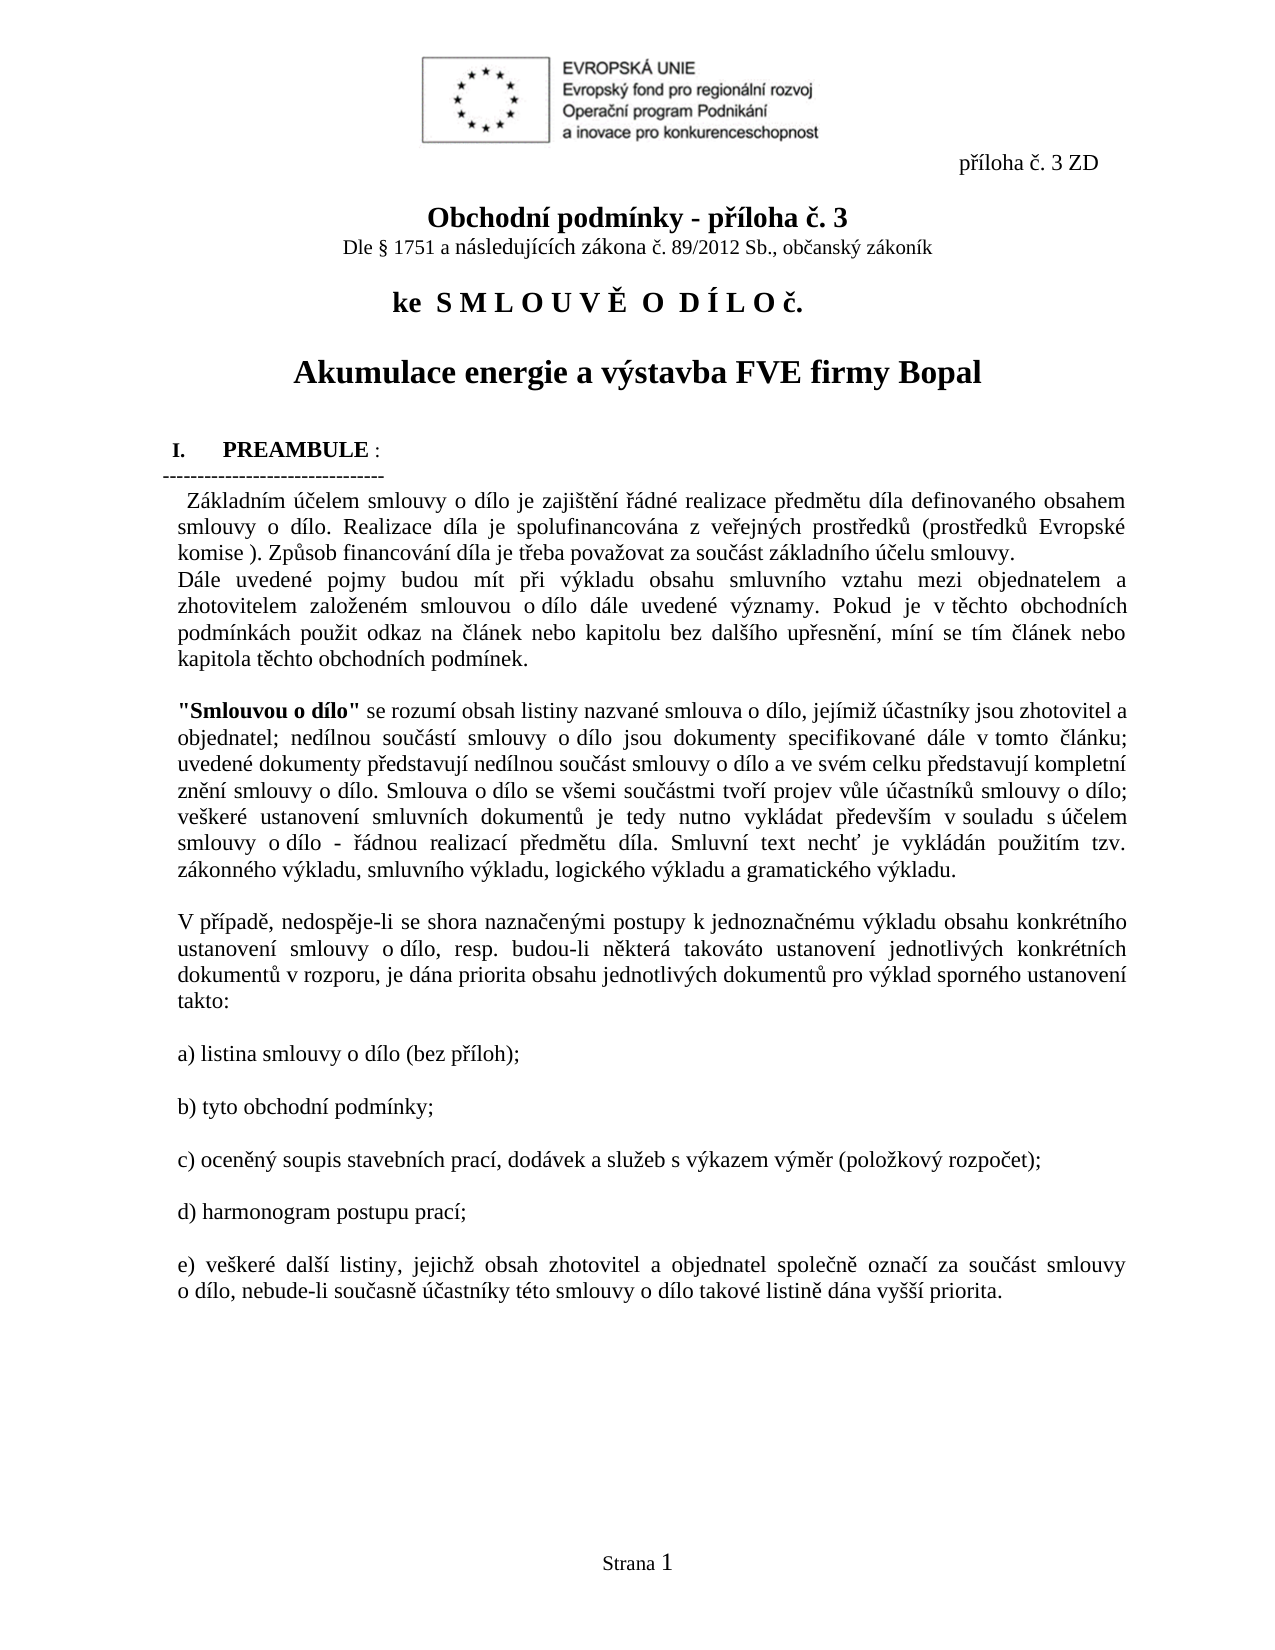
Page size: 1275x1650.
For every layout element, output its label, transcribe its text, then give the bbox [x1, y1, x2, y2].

text ke S M L O U V Ě O D Í L O č. [148, 284, 1127, 319]
text -------------------------------- [162, 463, 1127, 487]
list V případě, nedospěje-li se shora naznačenými postupy k jednoznačnému výkladu obsahu konkrétního ustanovení smlouvy o dílo, resp. budou-li některá takováto ustanovení jednotlivých konkrétních dokumentů v rozporu, je dána priorita obsahu jednotlivých dokumentů pro výklad sporného ustanovení takto: [177, 908, 1127, 1014]
text Základním účelem smlouvy o dílo je zajištění řádné realizace předmětu díla definovaného obsahem smlouvy o dílo. Realizace díla je spolufinancována z veřejných prostředků (prostředků Evropské komise ). Způsob financování díla je třeba považovat za součást základního účelu smlouvy. [162, 487, 1127, 566]
list d) harmonogram postupu prací; [177, 1198, 1127, 1225]
text Obchodní podmínky - příloha č. 3 [148, 200, 1127, 233]
text Dle § 1751 a následujících zákona č. 89/2012 Sb., občanský zákoník [148, 233, 1127, 259]
list c) oceněný soupis stavebních prací, dodávek a služeb s výkazem výměr (položkový rozpočet); [177, 1146, 1127, 1172]
text Akumulace energie a výstavba FVE firmy Bopal [148, 352, 1127, 391]
list a) listina smlouvy o dílo (bez příloh); [177, 1040, 1127, 1067]
list PREAMBULE : [185, 436, 1127, 463]
list "Smlouvou o dílo" se rozumí obsah listiny nazvané smlouva o dílo, jejímiž účastníky jsou zhotovitel a objednatel; nedílnou součástí smlouvy o dílo jsou dokumenty specifikované dále v tomto článku; uvedené dokumenty představují nedílnou součást smlouvy o dílo a ve svém celku představují kompletní znění smlouvy o dílo. Smlouva o dílo se všemi součástmi tvoří projev vůle účastníků smlouvy o dílo; veškeré ustanovení smluvních dokumentů je tedy nutno vykládat především v souladu s účelem smlouvy o dílo - řádnou realizací předmětu díla. Smluvní text nechť je vykládán použitím tzv. zákonného výkladu, smluvního výkladu, logického výkladu a gramatického výkladu. [177, 698, 1127, 882]
list Dále uvedené pojmy budou mít při výkladu obsahu smluvního vztahu mezi objednatelem a zhotovitelem založeném smlouvou o dílo dále uvedené významy. Pokud je v těchto obchodních podmínkách použit odkaz na článek nebo kapitolu bez dalšího upřesnění, míní se tím článek nebo kapitola těchto obchodních podmínek. [177, 566, 1127, 671]
picture [394, 29, 847, 171]
list b) tyto obchodní podmínky; [177, 1093, 1127, 1119]
list e) veškeré další listiny, jejichž obsah zhotovitel a objednatel společně označí za součást smlouvy o dílo, nebude-li současně účastníky této smlouvy o dílo takové listině dána vyšší priorita. [177, 1251, 1127, 1304]
